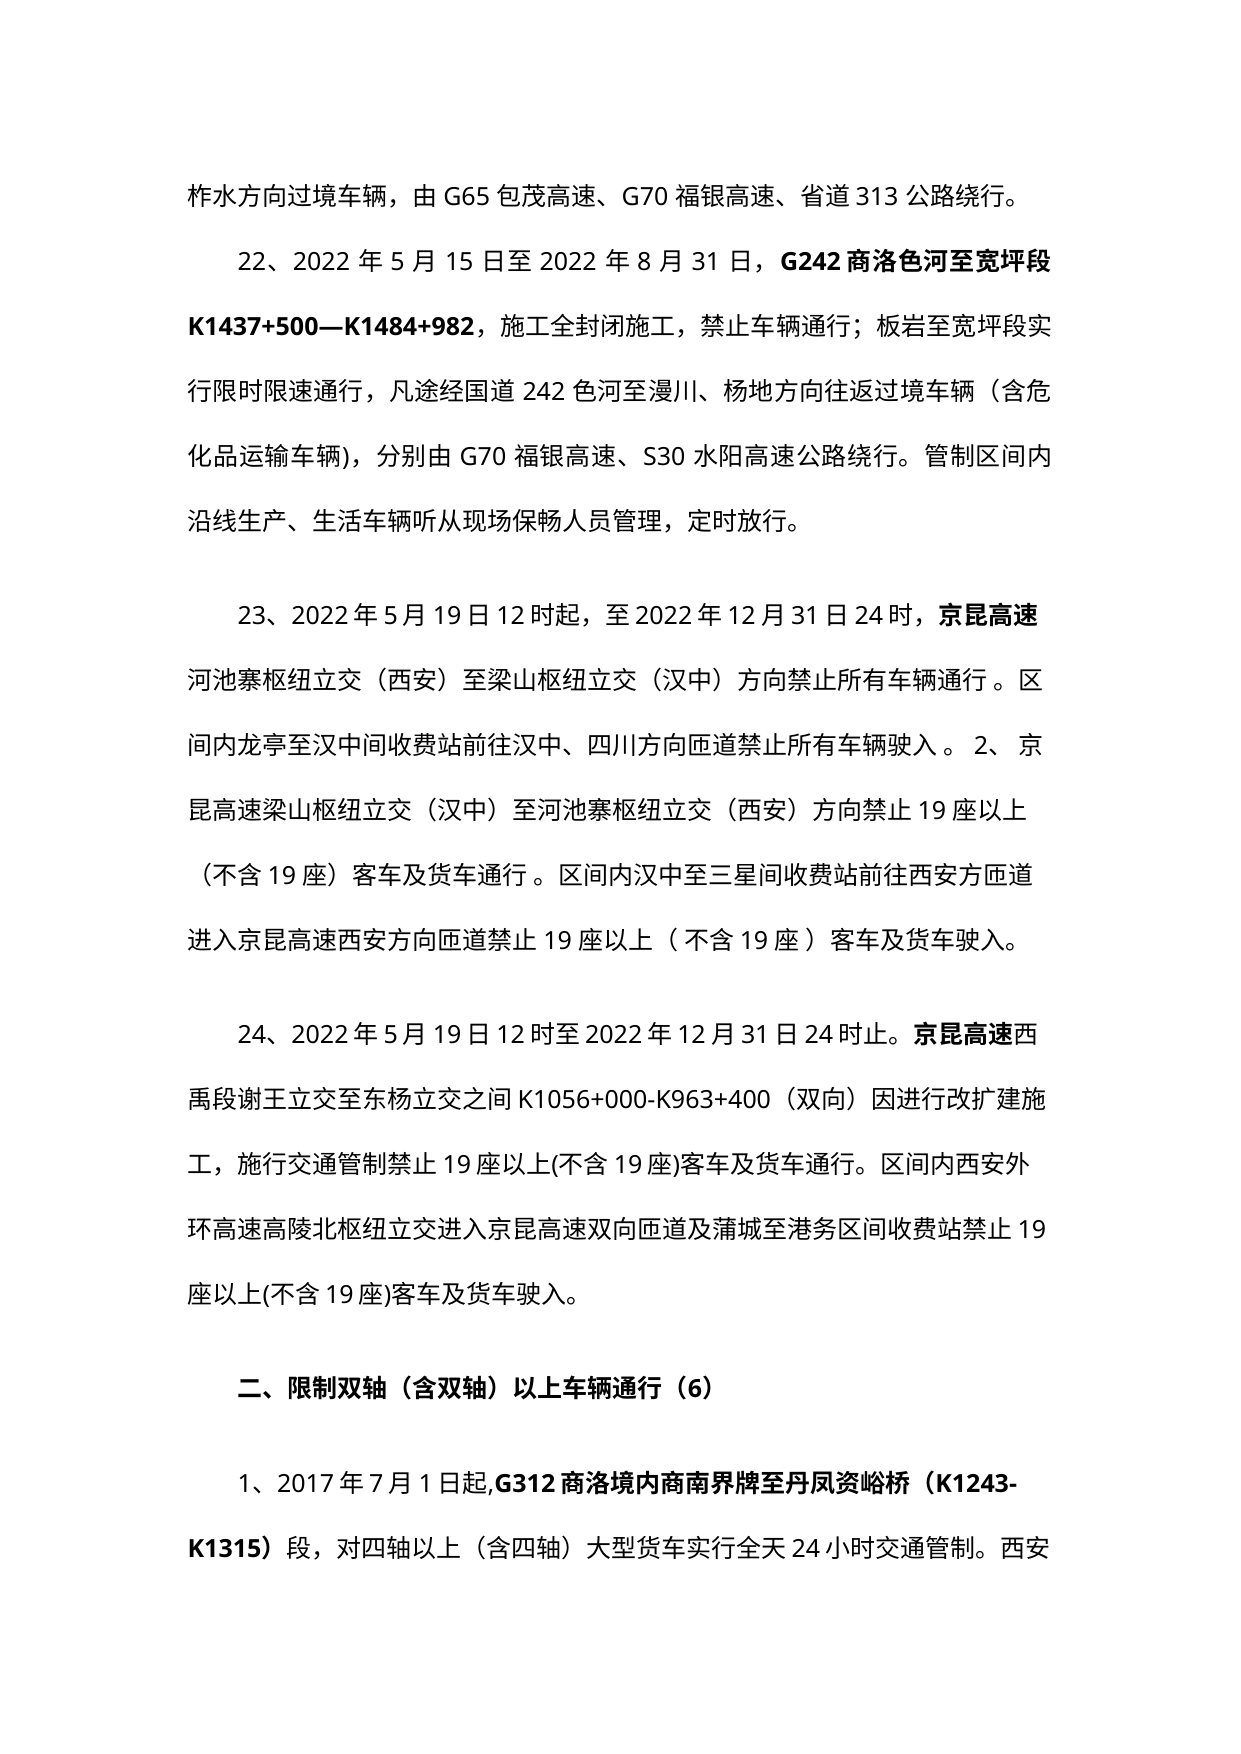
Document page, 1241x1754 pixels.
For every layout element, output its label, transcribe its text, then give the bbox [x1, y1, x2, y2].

text 二、限制双轴（含双轴）以上车辆通行（6） [187, 1354, 1053, 1419]
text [187, 1449, 1053, 1579]
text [187, 162, 1053, 227]
text 24、2022年5月19日12时至2022年12月31日24时止。京昆高速西禹段谢王立交至东杨立交之间K1056+000-K963+400（双向）因进行改扩建施工，施行交通管制禁止19座以上(不含19座)客车及货车通行。区间内西安外环高速高陵北枢纽立交进入京昆高速双向匝道及蒲城至港务区间收费站禁止19座以上(不含19座)客车及货车驶入。 [187, 1000, 1053, 1325]
text 23、2022年5月19日12时起，至2022年12月31日24时，京昆高速河池寨枢纽立交（西安）至梁山枢纽立交（汉中）方向禁止所有车辆通行 。区间内龙亭至汉中间收费站前往汉中、四川方向匝道禁止所有车辆驶入 。 2、 京昆高速梁山枢纽立交（汉中）至河池寨枢纽立交（西安）方向禁止19 座以上（不含19 座）客车及货车通行 。区间内汉中至三星间收费站前往西安方匝道进入京昆高速西安方向匝道禁止 19 座以上（ 不含 19 座 ）客车及货车驶入。 [187, 581, 1053, 971]
text 22、2022 年 5 月 15 日至 2022 年 8 月 31 日，G242商洛色河至宽坪段K1437+500—K1484+982，施工全封闭施工，禁止车辆通行；板岩至宽坪段实行限时限速通行，凡途经国道 242 色河至漫川、杨地方向往返过境车辆（含危化品运输车辆)，分别由 G70 福银高速、S30 水阳高速公路绕行。管制区间内沿线生产、生活车辆听从现场保畅人员管理，定时放行。 [187, 227, 1053, 552]
